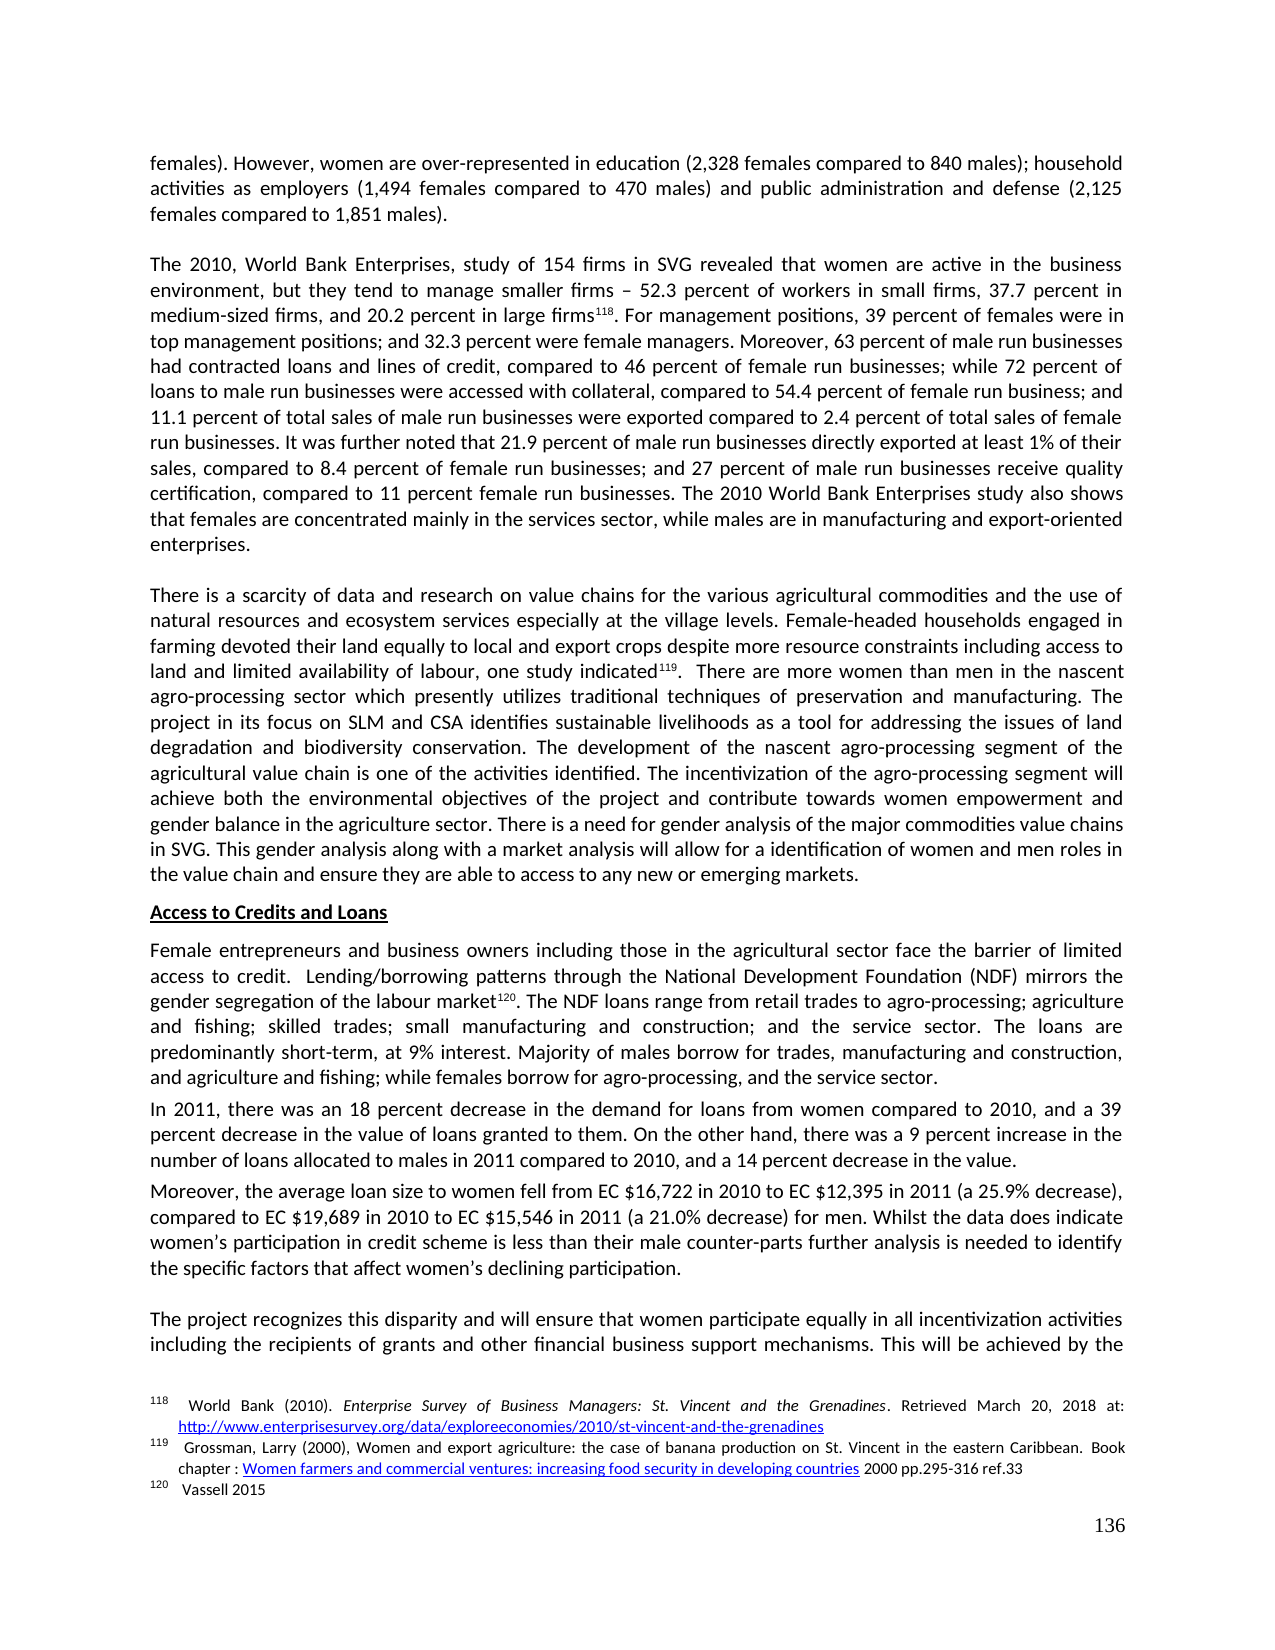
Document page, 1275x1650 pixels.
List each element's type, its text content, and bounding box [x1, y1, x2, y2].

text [150, 150, 1125, 226]
text There is a scarcity of data and research on value chains for the various agricultural commodities and the use of natural resources and ecosystem services especially at the village levels. Female-headed households engaged in farming devoted their land equally to local and export crops despite more resource constraints including access to land and limited availability of labour, one study indicated. There are more women than men in the nascent agro-processing sector which presently utilizes traditional techniques of preservation and manufacturing. The project in its focus on SLM and CSA identifies sustainable livelihoods as a tool for addressing the issues of land degradation and biodiversity conservation. The development of the nascent agro-processing segment of the agricultural value chain is one of the activities identified. The incentivization of the agro-processing segment will achieve both the environmental objectives of the project and contribute towards women empowerment and gender balance in the agriculture sector. There is a need for gender analysis of the major commodities value chains in SVG. This gender analysis along with a market analysis will allow for a identification of women and men roles in the value chain and ensure they are able to access to any new or emerging markets. [150, 582, 1125, 887]
text Female entrepreneurs and business owners including those in the agricultural sector face the barrier of limited access to credit. Lending/borrowing patterns through the National Development Foundation (NDF) mirrors the gender segregation of the labour market. The NDF loans range from retail trades to agro-processing; agriculture and fishing; skilled trades; small manufacturing and construction; and the service sector. The loans are predominantly short-term, at 9% interest. Majority of males borrow for trades, manufacturing and construction, and agriculture and fishing; while females borrow for agro-processing, and the service sector. [150, 937, 1125, 1090]
subtitle Access to Credits and Loans [150, 899, 1125, 925]
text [150, 1306, 1125, 1357]
text The 2010, World Bank Enterprises, study of 154 firms in SVG revealed that women are active in the business environment, but they tend to manage smaller firms – 52.3 percent of workers in small firms, 37.7 percent in medium-sized firms, and 20.2 percent in large firms. For management positions, 39 percent of females were in top management positions; and 32.3 percent were female managers. Moreover, 63 percent of male run businesses had contracted loans and lines of credit, compared to 46 percent of female run businesses; while 72 percent of loans to male run businesses were accessed with collateral, compared to 54.4 percent of female run business; and 11.1 percent of total sales of male run businesses were exported compared to 2.4 percent of total sales of female run businesses. It was further noted that 21.9 percent of male run businesses directly exported at least 1% of their sales, compared to 8.4 percent of female run businesses; and 27 percent of male run businesses receive quality certification, compared to 11 percent female run businesses. The 2010 World Bank Enterprises study also shows that females are concentrated mainly in the services sector, while males are in manufacturing and export-oriented enterprises. [150, 252, 1125, 557]
text Moreover, the average loan size to women fell from EC $16,722 in 2010 to EC $12,395 in 2011 (a 25.9% decrease), compared to EC $19,689 in 2010 to EC $15,546 in 2011 (a 21.0% decrease) for men. Whilst the data does indicate women’s participation in credit scheme is less than their male counter-parts further analysis is needed to identify the specific factors that affect women’s declining participation. [150, 1179, 1125, 1280]
text In 2011, there was an 18 percent decrease in the demand for loans from women compared to 2010, and a 39 percent decrease in the value of loans granted to them. On the other hand, there was a 9 percent increase in the number of loans allocated to males in 2011 compared to 2010, and a 14 percent decrease in the value. [150, 1096, 1125, 1172]
